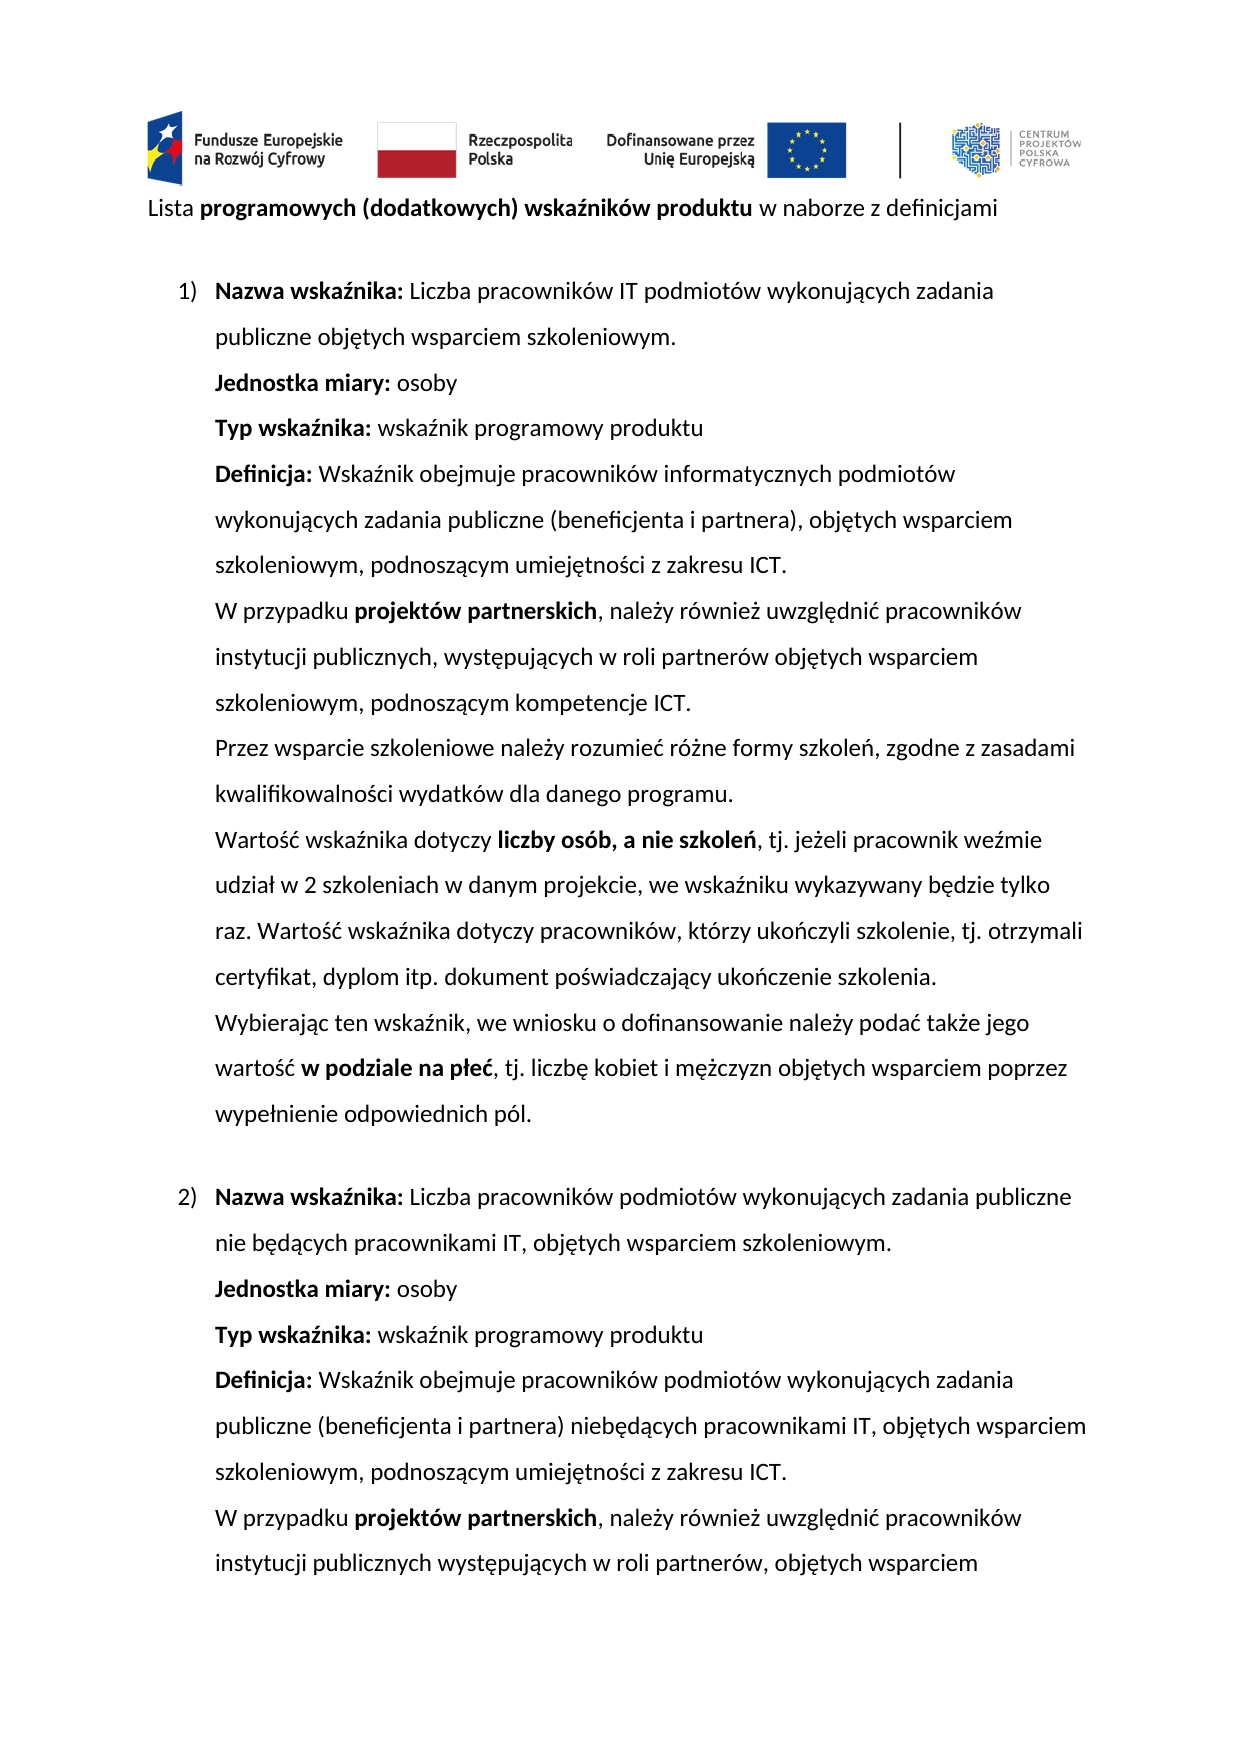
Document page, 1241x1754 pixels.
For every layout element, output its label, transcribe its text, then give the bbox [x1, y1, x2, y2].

text Lista programowych (dodatkowych) wskaźników produktu w naborze z definicjami [148, 192, 1093, 222]
list Nazwa wskaźnika: Liczba pracowników IT podmiotów wykonujących zadania publiczne objętych wsparciem szkoleniowym. Jednostka miary: osoby Typ wskaźnika: wskaźnik programowy produktu Definicja: Wskaźnik obejmuje pracowników informatycznych podmiotów wykonujących zadania publiczne (beneficjenta i partnera), objętych wsparciem szkoleniowym, podnoszącym umiejętności z zakresu ICT. W przypadku projektów partnerskich, należy również uwzględnić pracowników instytucji publicznych, występujących w roli partnerów objętych wsparciem szkoleniowym, podnoszącym kompetencje ICT. Przez wsparcie szkoleniowe należy rozumieć różne formy szkoleń, zgodne z zasadami kwalifikowalności wydatków dla danego programu. Wartość wskaźnika dotyczy liczby osób, a nie szkoleń, tj. jeżeli pracownik weźmie udział w 2 szkoleniach w danym projekcie, we wskaźniku wykazywany będzie tylko raz. Wartość wskaźnika dotyczy pracowników, którzy ukończyli szkolenie, tj. otrzymali certyfikat, dyplom itp. dokument poświadczający ukończenie szkolenia. Wybierając ten wskaźnik, we wniosku o dofinansowanie należy podać także jego wartość w podziale na płeć, tj. liczbę kobiet i mężczyzn objętych wsparciem poprzez wypełnienie odpowiednich pól. [177, 275, 1093, 1129]
picture [147, 111, 1081, 186]
